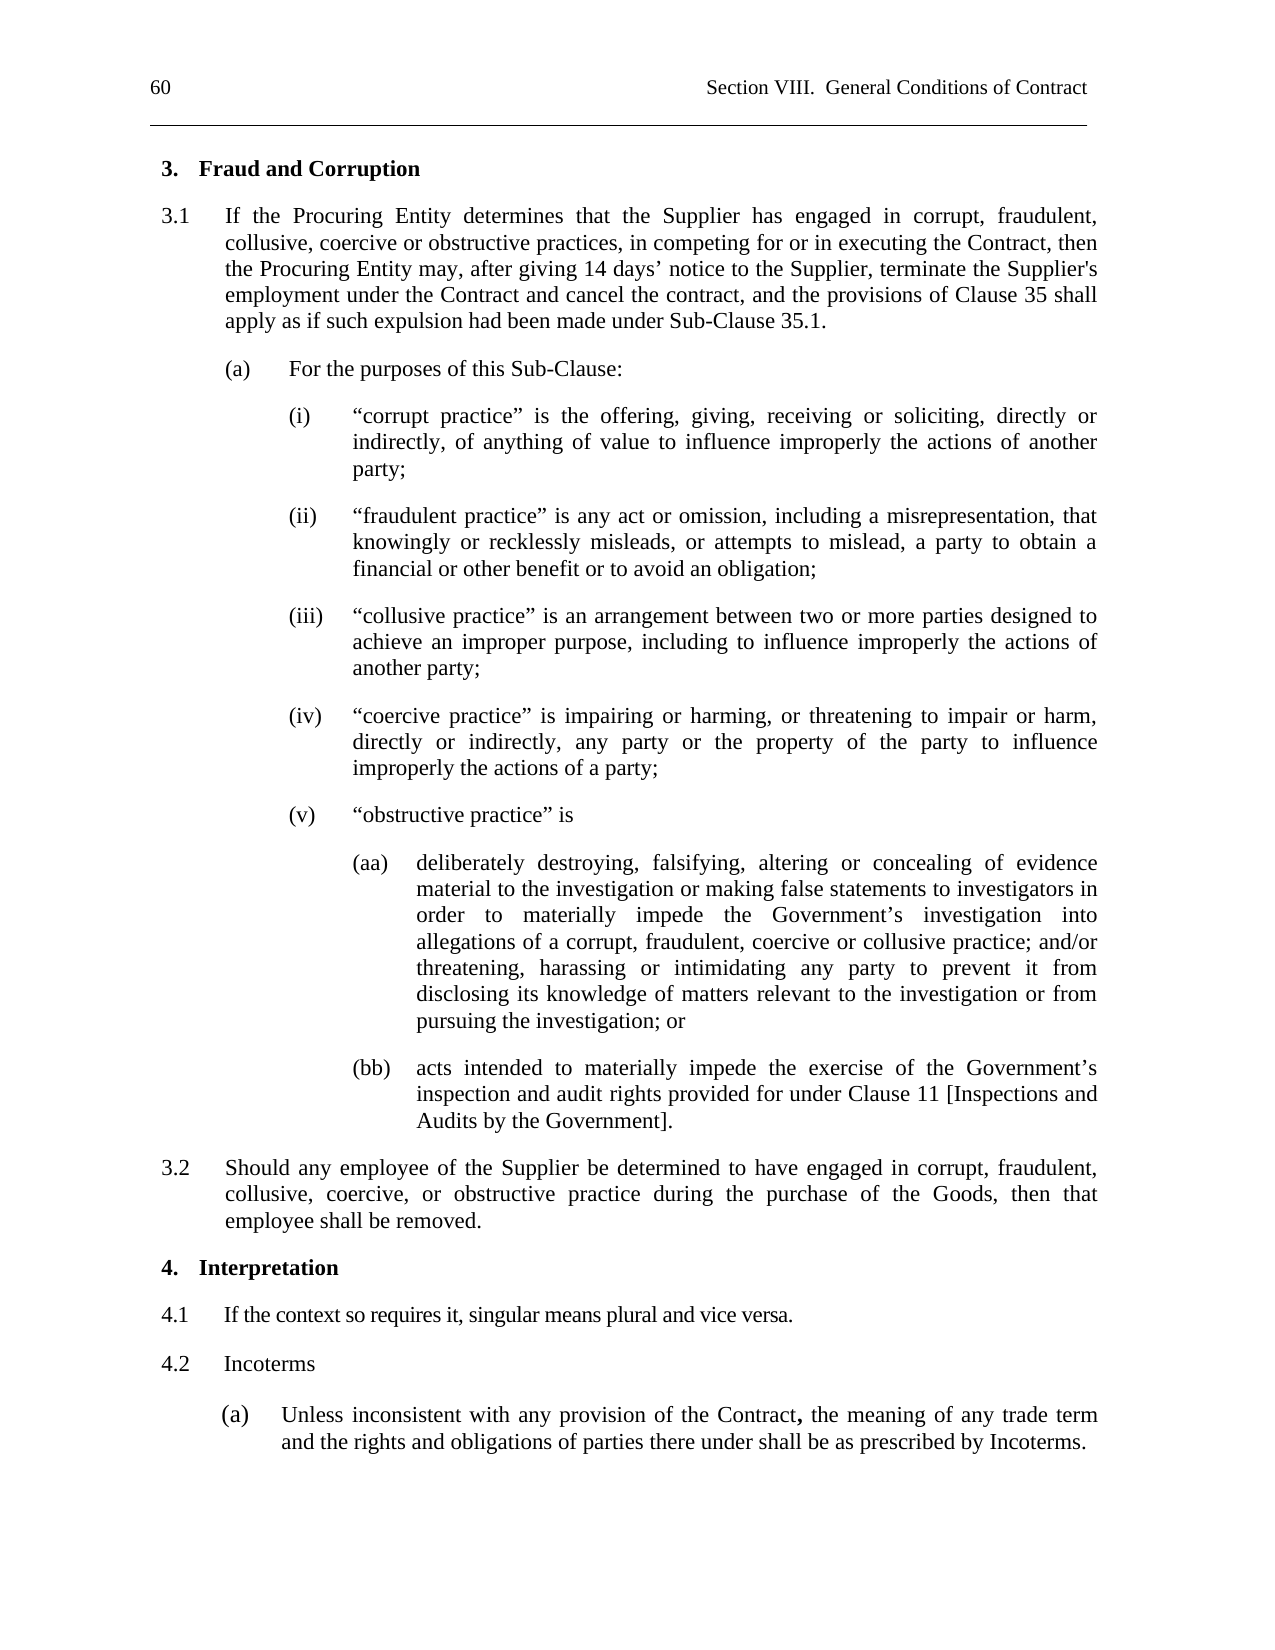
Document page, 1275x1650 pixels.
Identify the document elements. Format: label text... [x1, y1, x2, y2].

table_cell Fraud and Corruption 3.1 If the Procuring Entity determines that the Supplier has engaged in corrupt, fraudulent, collusive, coercive or obstructive practices, in competing for or in executing the Contract, then the Procuring Entity may, after giving 14 days’ notice to the Supplier, terminate the Supplier's employment under the Contract and cancel the contract, and the provisions of Clause 35 shall apply as if such expulsion had been made under Sub-Clause 35.1. (a) For the purposes of this Sub-Clause: (i) “corrupt practice” is the offering, giving, receiving or soliciting, directly or indirectly, of anything of value to influence improperly the actions of another party; (ii) “fraudulent practice” is any act or omission, including a misrepresentation, that knowingly or recklessly misleads, or attempts to mislead, a party to obtain a financial or other benefit or to avoid an obligation; (iii) “collusive practice” is an arrangement between two or more parties designed to achieve an improper purpose, including to influence improperly the actions of another party; (iv) “coercive practice” is impairing or harming, or threatening to impair or harm, directly or indirectly, any party or the property of the party to influence improperly the actions of a party; (v) “obstructive practice” is (aa) deliberately destroying, falsifying, altering or concealing of evidence material to the investigation or making false statements to investigators in order to materially impede the Government’s investigation into allegations of a corrupt, fraudulent, coercive or collusive practice; and/or threatening, harassing or intimidating any party to prevent it from disclosing its knowledge of matters relevant to the investigation or from pursuing the investigation; or (bb) acts intended to materially impede the exercise of the Government’s inspection and audit rights provided for under Clause 11 [Inspections and Audits by the Government]. 3.2 Should any employee of the Supplier be determined to have engaged in corrupt, fraudulent, collusive, coercive, or obstructive practice during the purchase of the Goods, then that employee shall be removed. [150, 155, 1110, 1254]
